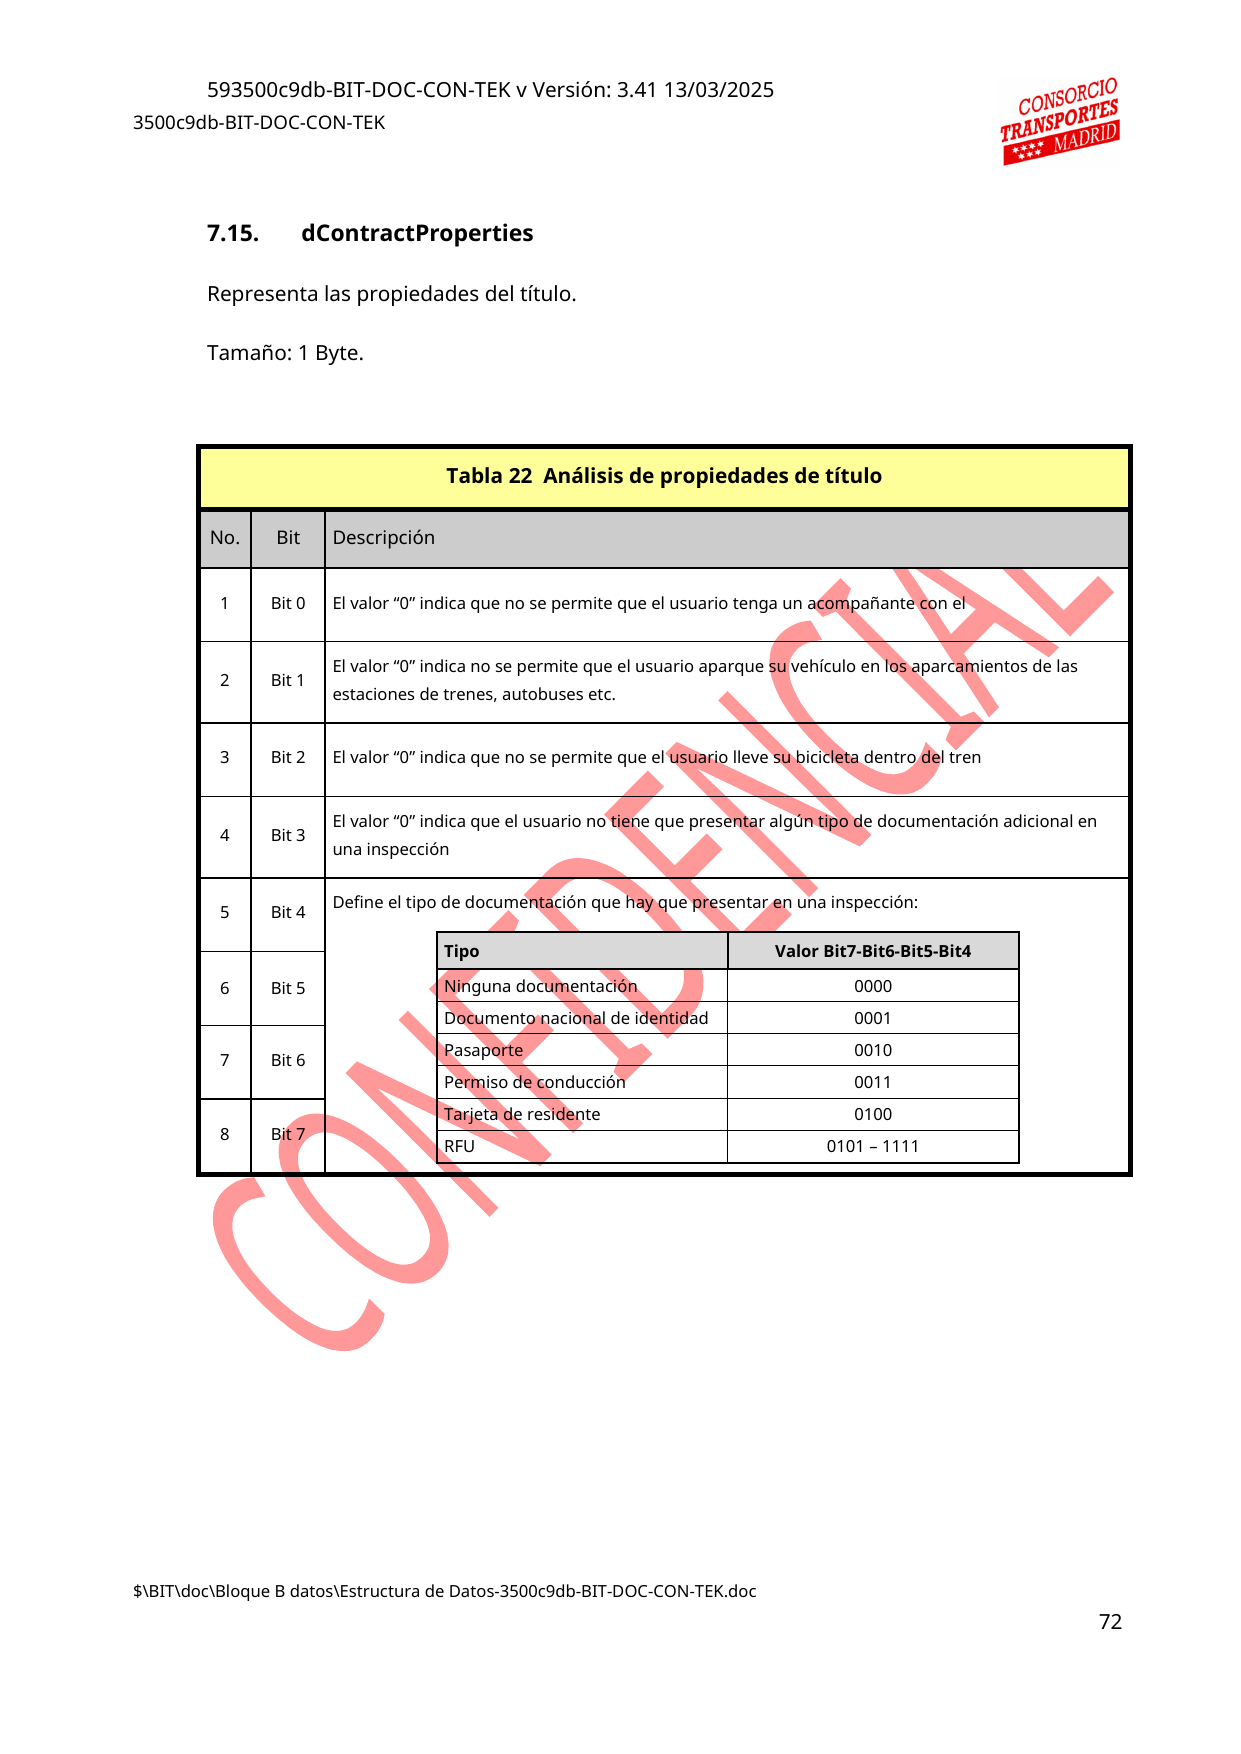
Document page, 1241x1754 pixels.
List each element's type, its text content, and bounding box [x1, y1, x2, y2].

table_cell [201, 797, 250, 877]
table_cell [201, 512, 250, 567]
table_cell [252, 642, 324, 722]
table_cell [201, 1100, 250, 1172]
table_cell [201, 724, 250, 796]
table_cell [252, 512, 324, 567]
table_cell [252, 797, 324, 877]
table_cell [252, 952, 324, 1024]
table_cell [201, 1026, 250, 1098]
text Tamaño: 1 Byte. [207, 338, 1122, 367]
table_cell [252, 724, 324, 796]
subtitle dContractProperties [207, 217, 1122, 248]
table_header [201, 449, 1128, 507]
text Representa las propiedades del título. [207, 279, 1122, 308]
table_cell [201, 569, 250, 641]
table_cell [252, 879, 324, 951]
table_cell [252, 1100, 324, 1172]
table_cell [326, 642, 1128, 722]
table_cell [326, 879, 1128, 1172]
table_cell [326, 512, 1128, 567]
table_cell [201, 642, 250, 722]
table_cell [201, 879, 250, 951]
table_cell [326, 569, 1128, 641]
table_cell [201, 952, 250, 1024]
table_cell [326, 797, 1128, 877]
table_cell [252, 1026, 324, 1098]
picture [996, 76, 1122, 166]
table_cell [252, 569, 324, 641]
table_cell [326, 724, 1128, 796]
